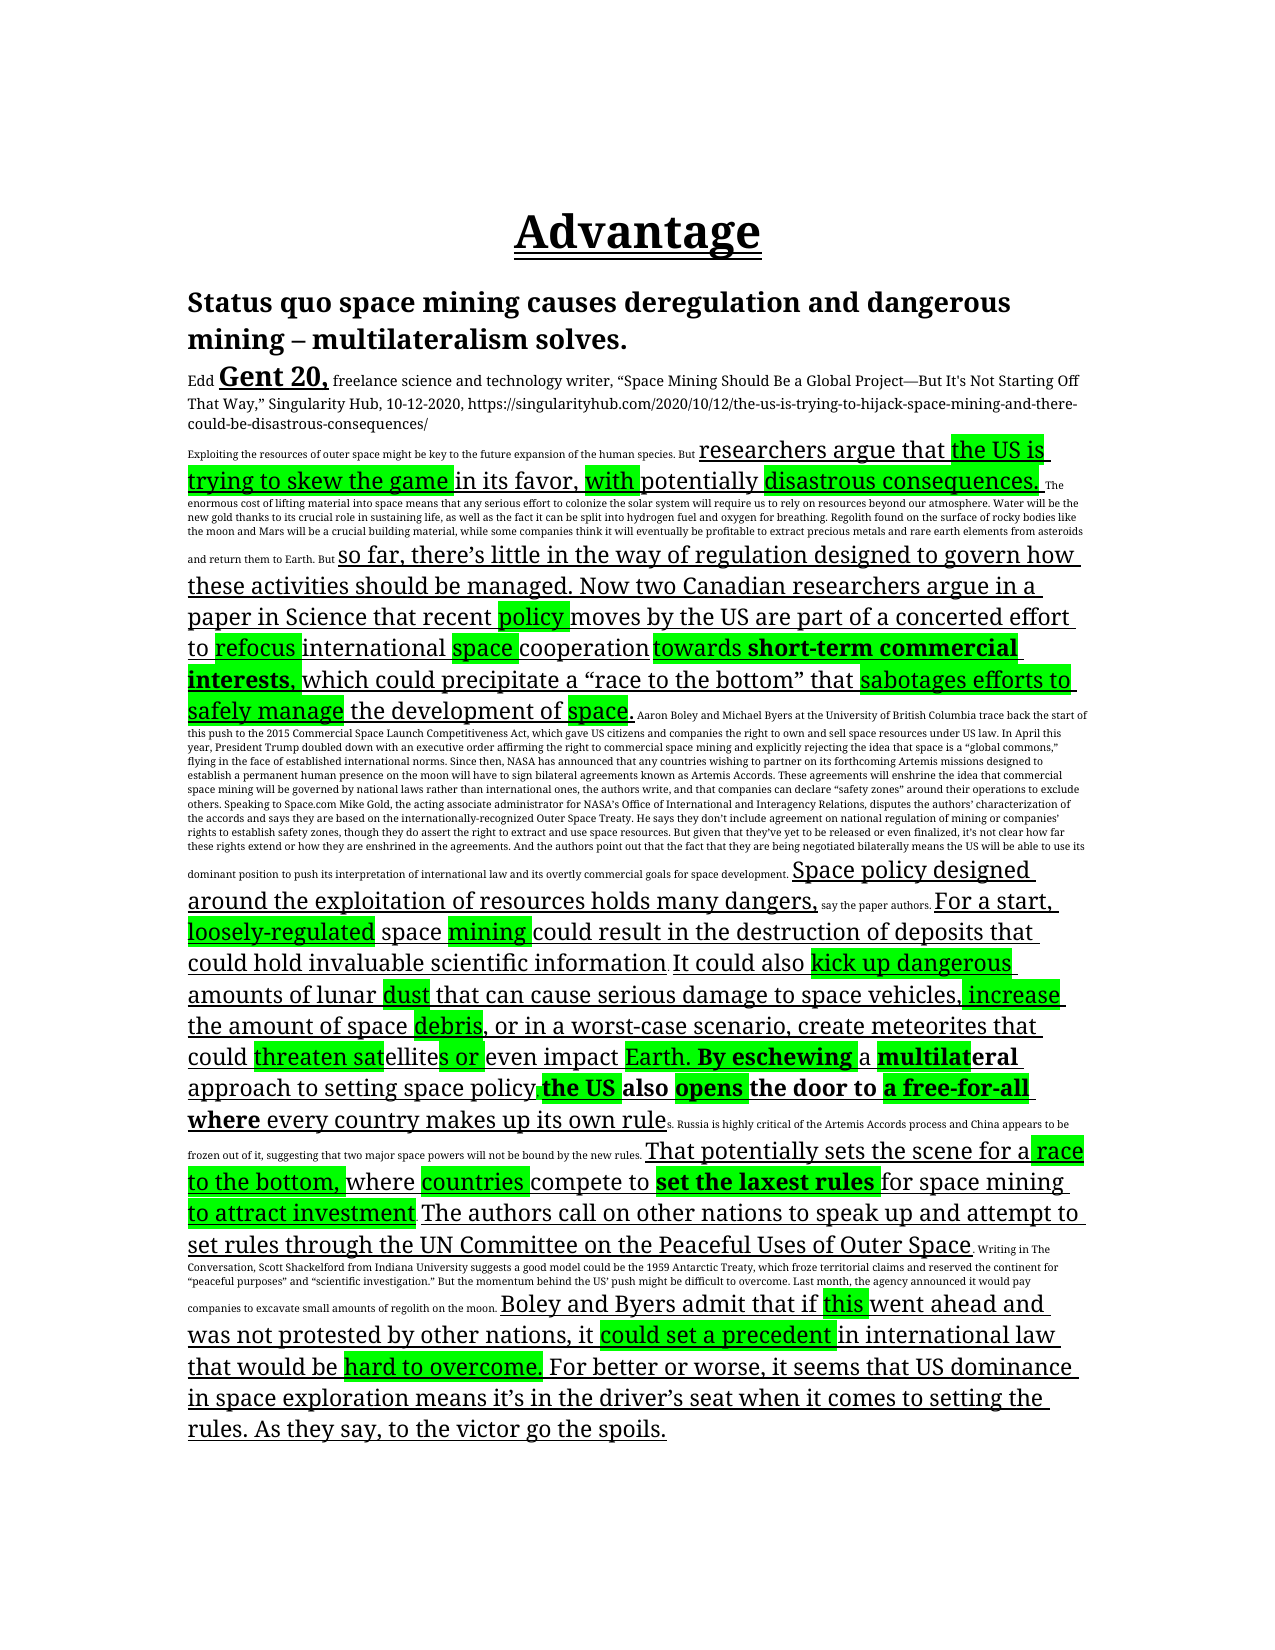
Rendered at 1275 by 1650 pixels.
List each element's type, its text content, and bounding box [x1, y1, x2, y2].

subtitle Advantage [187, 200, 1087, 262]
text Exploiting the resources of outer space might be key to the future expansion of the human species. But researchers argue that the US is trying to skew the game in its favor, with potentially disastrous consequences. The enormous cost of lifting material into space means that any serious effort to colonize the solar system will require us to rely on resources beyond our atmosphere. Water will be the new gold thanks to its crucial role in sustaining life, as well as the fact it can be split into hydrogen fuel and oxygen for breathing. Regolith found on the surface of rocky bodies like the moon and Mars will be a crucial building material, while some companies think it will eventually be profitable to extract precious metals and rare earth elements from asteroids and return them to Earth. But so far, there’s little in the way of regulation designed to govern how these activities should be managed. Now two Canadian researchers argue in a paper in Science that recent policy moves by the US are part of a concerted effort to refocus international space cooperation towards short-term commercial interests, which could precipitate a “race to the bottom” that sabotages efforts to safely manage the development of space. Aaron Boley and Michael Byers at the University of British Columbia trace back the start of this push to the 2015 Commercial Space Launch Competitiveness Act, which gave US citizens and companies the right to own and sell space resources under US law. In April this year, President Trump doubled down with an executive order affirming the right to commercial space mining and explicitly rejecting the idea that space is a “global commons,” flying in the face of established international norms. Since then, NASA has announced that any countries wishing to partner on its forthcoming Artemis missions designed to establish a permanent human presence on the moon will have to sign bilateral agreements known as Artemis Accords. These agreements will enshrine the idea that commercial space mining will be governed by national laws rather than international ones, the authors write, and that companies can declare “safety zones” around their operations to exclude others. Speaking to Space.com Mike Gold, the acting associate administrator for NASA’s Office of International and Interagency Relations, disputes the authors’ characterization of the accords and says they are based on the internationally-recognized Outer Space Treaty. He says they don’t include agreement on national regulation of mining or companies’ rights to establish safety zones, though they do assert the right to extract and use space resources. But given that they’ve yet to be released or even finalized, it’s not clear how far these rights extend or how they are enshrined in the agreements. And the authors point out that the fact that they are being negotiated bilaterally means the US will be able to use its dominant position to push its interpretation of international law and its overtly commercial goals for space development. Space policy designed around the exploitation of resources holds many dangers, say the paper authors. For a start, loosely-regulated space mining could result in the destruction of deposits that could hold invaluable scientific information. It could also kick up dangerous amounts of lunar dust that can cause serious damage to space vehicles, increase the amount of space debris, or in a worst-case scenario, create meteorites that could threaten satellites or even impact Earth. By eschewing a multilateral approach to setting space policy, the US also opens the door to a free-for-all where every country makes up its own rules. Russia is highly critical of the Artemis Accords process and China appears to be frozen out of it, suggesting that two major space powers will not be bound by the new rules. That potentially sets the scene for a race to the bottom, where countries compete to set the laxest rules for space mining to attract investment. The authors call on other nations to speak up and attempt to set rules through the UN Committee on the Peaceful Uses of Outer Space. Writing in The Conversation, Scott Shackelford from Indiana University suggests a good model could be the 1959 Antarctic Treaty, which froze territorial claims and reserved the continent for “peaceful purposes” and “scientific investigation.” But the momentum behind the US’ push might be difficult to overcome. Last month, the agency announced it would pay companies to excavate small amounts of regolith on the moon. Boley and Byers admit that if this went ahead and was not protested by other nations, it could set a precedent in international law that would be hard to overcome. For better or worse, it seems that US dominance in space exploration means it’s in the driver’s seat when it comes to setting the rules. As they say, to the victor go the spoils. [187, 434, 1087, 1444]
text Edd Gent 20, freelance science and technology writer, “Space Mining Should Be a Global Project—But It's Not Starting Off That Way,” Singularity Hub, 10-12-2020, https://singularityhub.com/2020/10/12/the-us-is-trying-to-hijack-space-mining-and-there-could-be-disastrous-consequences/ [187, 357, 1087, 434]
subtitle Status quo space mining causes deregulation and dangerous mining – multilateralism solves. [187, 283, 1087, 357]
